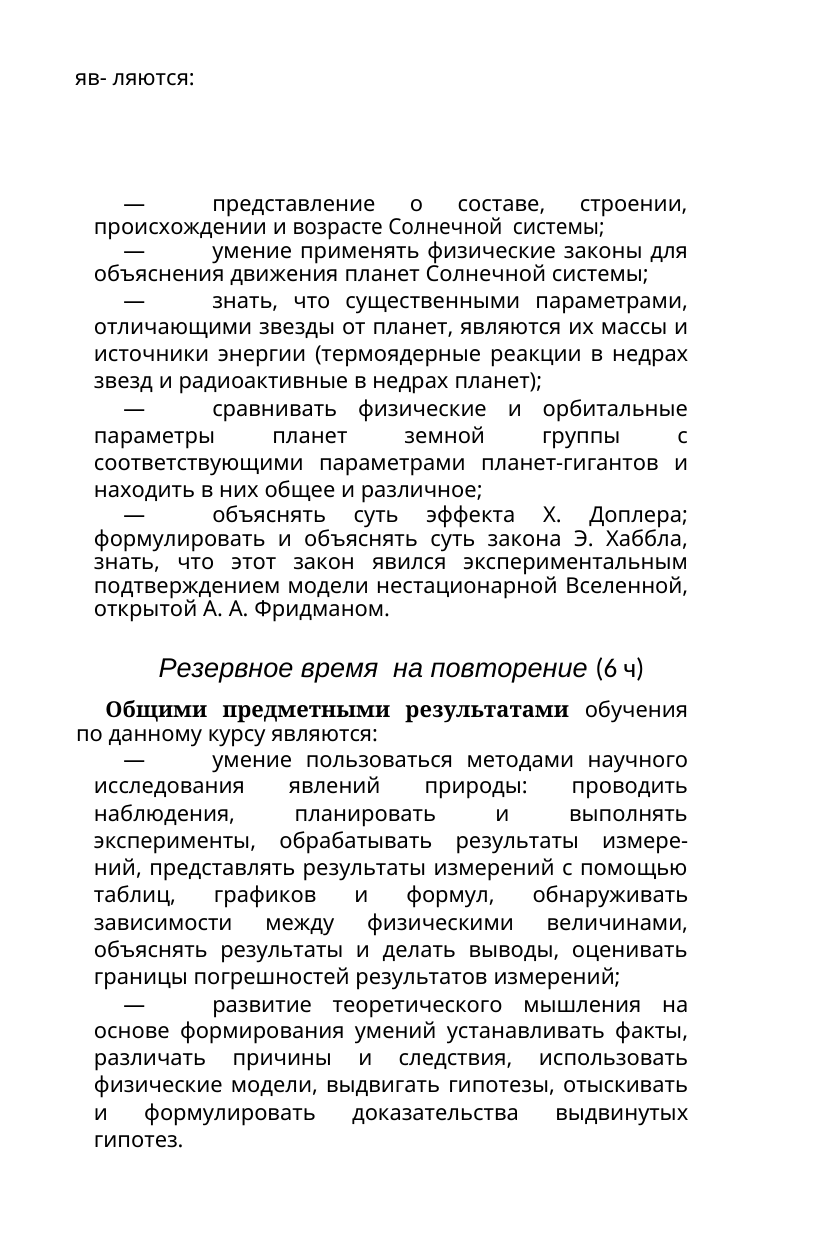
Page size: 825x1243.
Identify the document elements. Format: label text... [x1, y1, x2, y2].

list объяснять суть эффекта Х. Доплера; формулировать и объяснять суть закона Э. Хаббла, знать, что этот закон явился экспериментальным подтверждением модели нестационарной Вселенной, открытой А. А. Фридманом. [94, 504, 688, 621]
list знать, что существенными параметрами, отличающими звезды от планет, являются их массы и источники энергии (термоядерные реакции в недрах звезд и радиоактивные в недрах планет); [94, 286, 688, 395]
list развитие теоретического мышления на основе формирования умений устанавливать факты, различать причины и следствия, использовать физические модели, выдвигать гипотезы, отыскивать и формулировать доказательства выдвинутых гипотез. [94, 991, 688, 1154]
list представление о составе, строении, происхождении и возрасте Солнечной системы; [94, 192, 688, 239]
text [75, 67, 739, 90]
list умение применять физические законы для объяснения движения планет Солнечной системы; [94, 239, 688, 286]
text Резервное время на повторение (6 ч) [158, 652, 750, 684]
list умение пользоваться методами научного исследования явлений природы: проводить наблюдения, планировать и выполнять эксперименты, обрабатывать результаты измере- ний, представлять результаты измерений с помощью таблиц, графиков и формул, обнаруживать зависимости между физическими величинами, объяснять результаты и делать выводы, оценивать границы погрешностей результатов измерений; [94, 746, 688, 991]
list сравнивать физические и орбитальные параметры планет земной группы с соответствующими параметрами планет-гигантов и находить в них общее и различное; [94, 395, 688, 504]
text Общими предметными результатами обучения по данному курсу являются: [76, 699, 688, 746]
